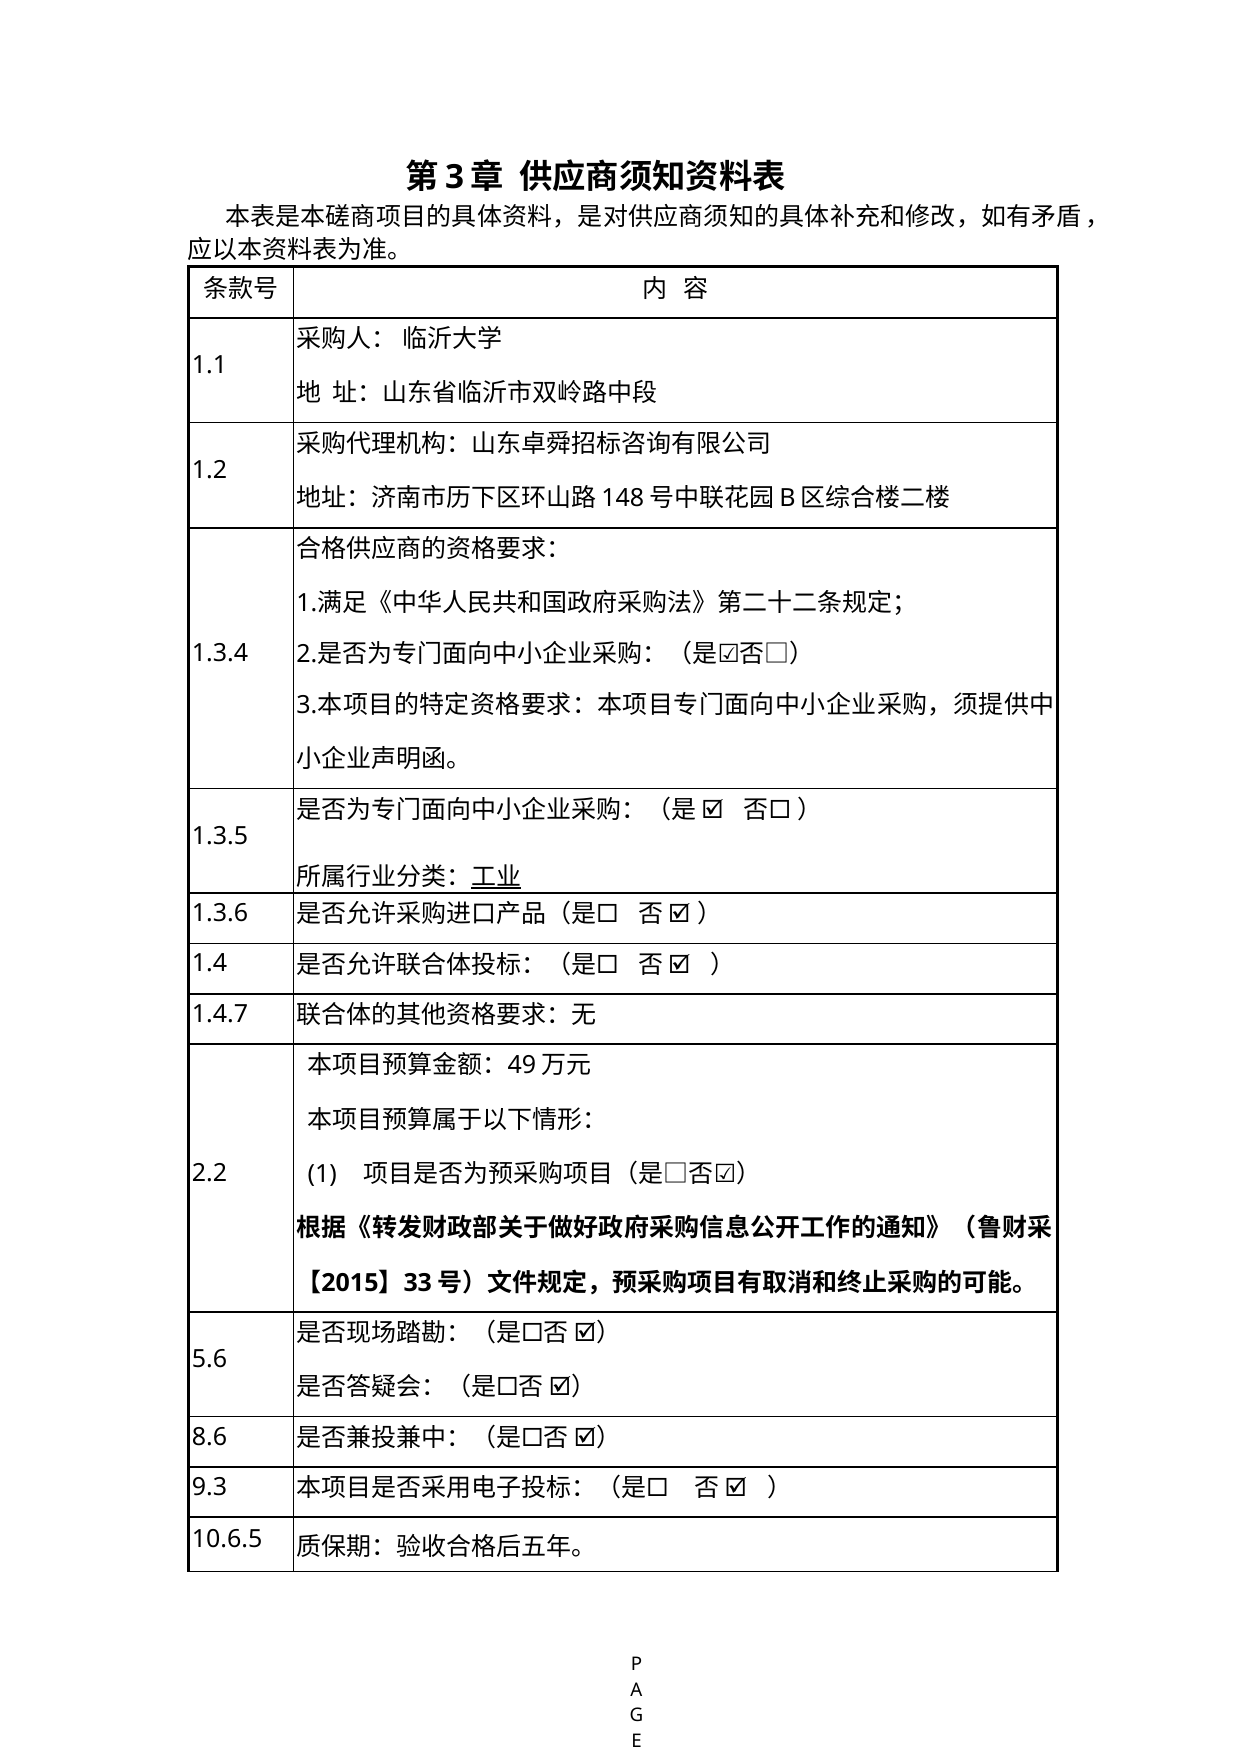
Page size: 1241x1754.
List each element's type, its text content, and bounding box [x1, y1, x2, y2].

table_cell 1.3.6 [190, 894, 293, 942]
table_cell 是否允许采购进口产品（是 否 ） [294, 894, 1056, 942]
subtitle 第3章 供应商须知资料表 [187, 150, 1085, 198]
table_cell 本项目是否采用电子投标：（是 否 ） [294, 1468, 1056, 1516]
table_cell 合格供应商的资格要求： 1.满足《中华人民共和国政府采购法》第二十二条规定； 2.是否为专门面向中小企业采购：（是☑否□） 3.本项目的特定资格要求：本项目专门面向中小企业采购，须提供中小企业声明函。 [294, 529, 1056, 787]
table_cell 质保期：验收合格后五年。 [294, 1518, 1056, 1571]
table_cell 5.6 [190, 1313, 293, 1416]
table_cell 1.4 [190, 944, 293, 993]
table_cell 是否兼投兼中：（是否） [294, 1417, 1056, 1466]
table_cell 联合体的其他资格要求：无 [294, 995, 1056, 1043]
table_cell 8.6 [190, 1417, 293, 1466]
table_cell 1.4.7 [190, 995, 293, 1043]
table_cell 采购人： 临沂大学 地 址：山东省临沂市双岭路中段 [294, 319, 1056, 422]
table_header 条款号 [190, 268, 293, 317]
table_cell 1.3.5 [190, 789, 293, 892]
table_cell 9.3 [190, 1468, 293, 1516]
table_header 内 容 [294, 268, 1056, 317]
table_cell 是否允许联合体投标：（是 否 ） [294, 944, 1056, 993]
table_cell 2.2 [190, 1045, 293, 1311]
table_cell 是否现场踏勘：（是否） 是否答疑会：（是否） [294, 1313, 1056, 1416]
table_cell 是否为专门面向中小企业采购：（是 否 ） 所属行业分类：工业 [294, 789, 1056, 892]
text 本表是本磋商项目的具体资料，是对供应商须知的具体补充和修改，如有矛盾，应以本资料表为准。 [187, 198, 1085, 265]
table_cell 1.3.4 [190, 529, 293, 787]
table_cell 1.2 [190, 423, 293, 527]
table_cell 1.1 [190, 319, 293, 422]
table_cell 本项目预算金额：49万元 本项目预算属于以下情形： 项目是否为预采购项目（是□否☑） 根据《转发财政部关于做好政府采购信息公开工作的通知》（鲁财采【2015】33号）文件规定，预采购项目有取消和终止采购的可能。 [294, 1045, 1056, 1311]
table_cell 采购代理机构：山东卓舜招标咨询有限公司 地址：济南市历下区环山路148号中联花园B区综合楼二楼 [294, 423, 1056, 527]
table_cell 10.6.5 [190, 1518, 293, 1571]
